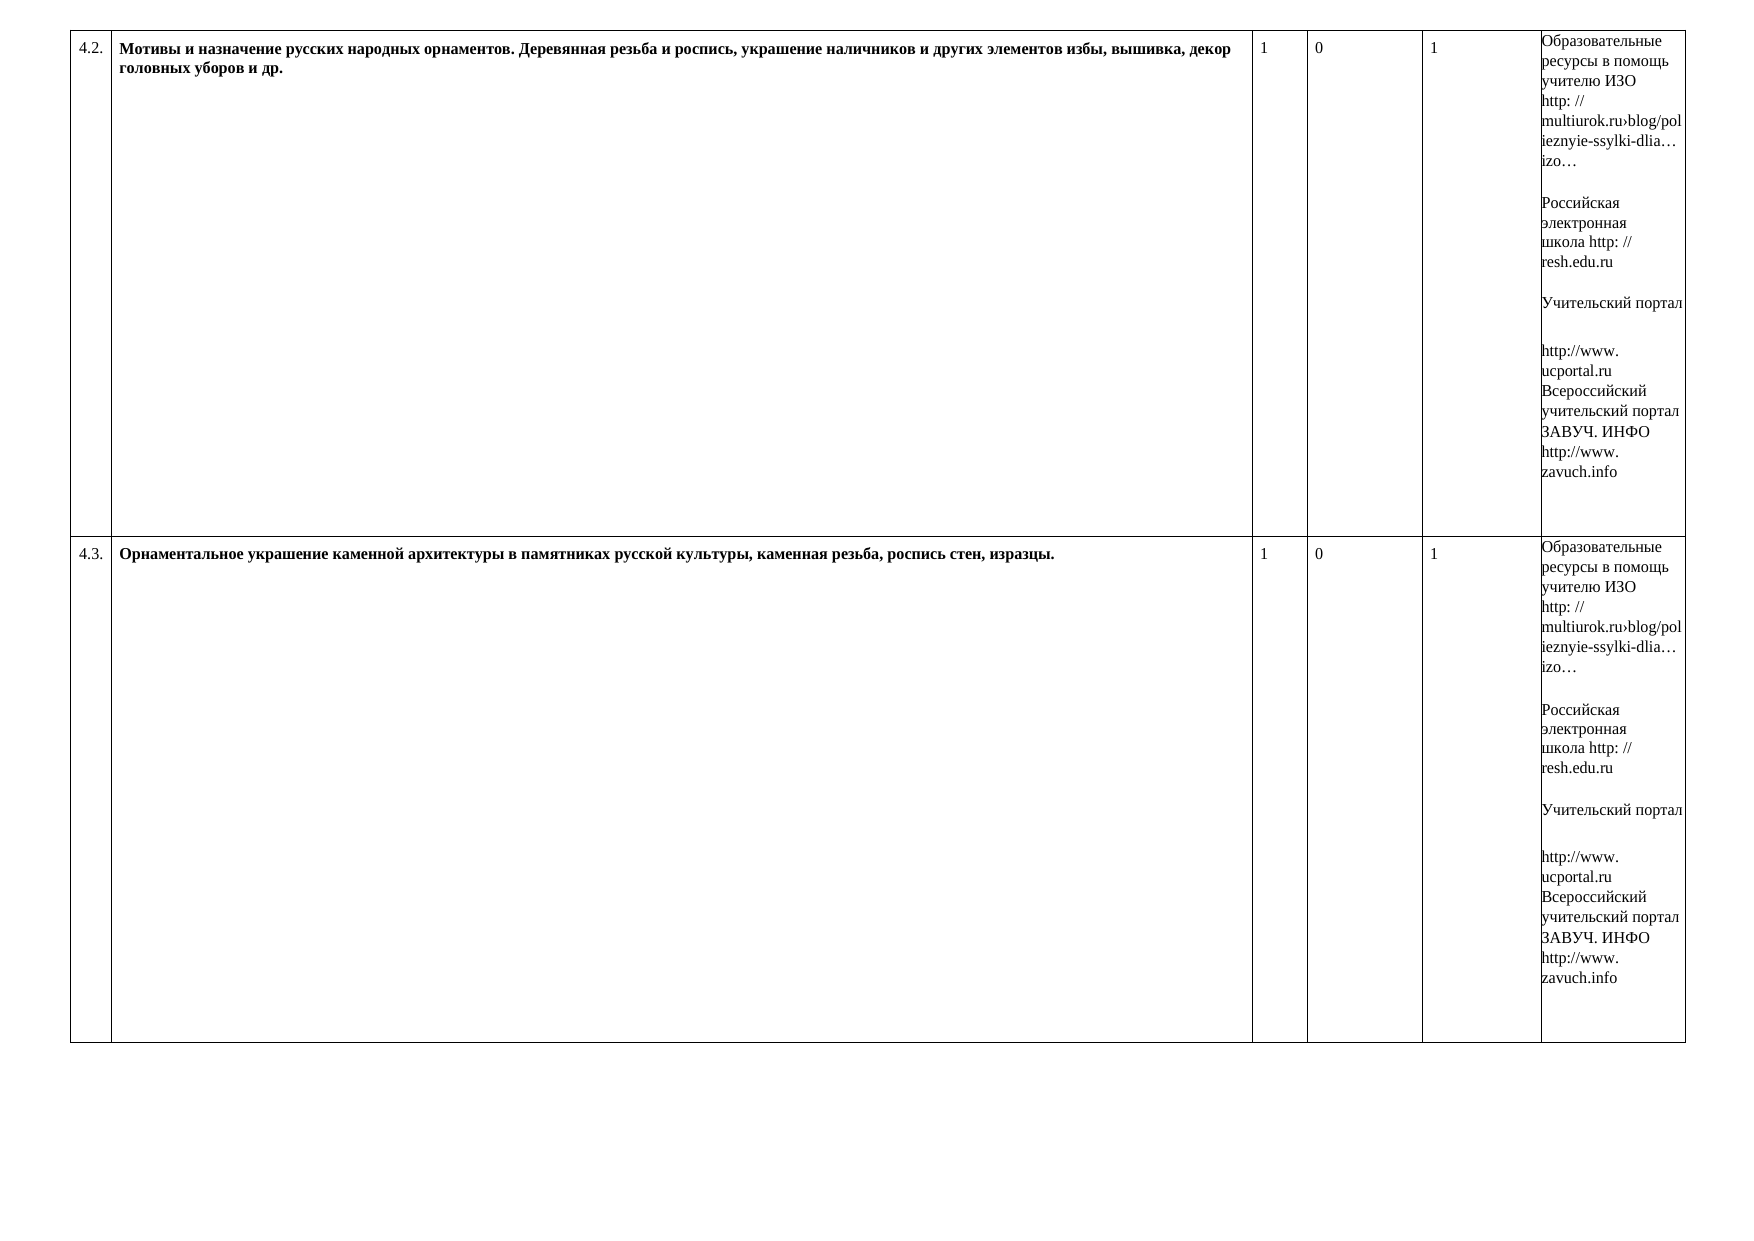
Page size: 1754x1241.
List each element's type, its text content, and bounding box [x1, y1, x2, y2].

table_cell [1542, 537, 1685, 1042]
table_cell Орнаментальное украшение каменной архитектуры в памятниках русской культуры, каменная резьба, роспись стен, изразцы. [112, 537, 1252, 1042]
table_cell 1 [1423, 31, 1541, 536]
table_cell Мотивы и назначение русских народных орнаментов. Деревянная резьба и роспись, украшение наличников и других элементов избы, вышивка, декор головных уборов и др. [112, 31, 1252, 536]
table_cell 4.2. [71, 31, 111, 536]
table_cell 1 [1253, 31, 1307, 536]
table_cell 1 [1423, 537, 1541, 1042]
table_cell 0 [1308, 31, 1422, 536]
table_cell 0 [1308, 537, 1422, 1042]
table_cell 1 [1253, 537, 1307, 1042]
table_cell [1542, 31, 1685, 536]
table_cell 4.3. [71, 537, 111, 1042]
